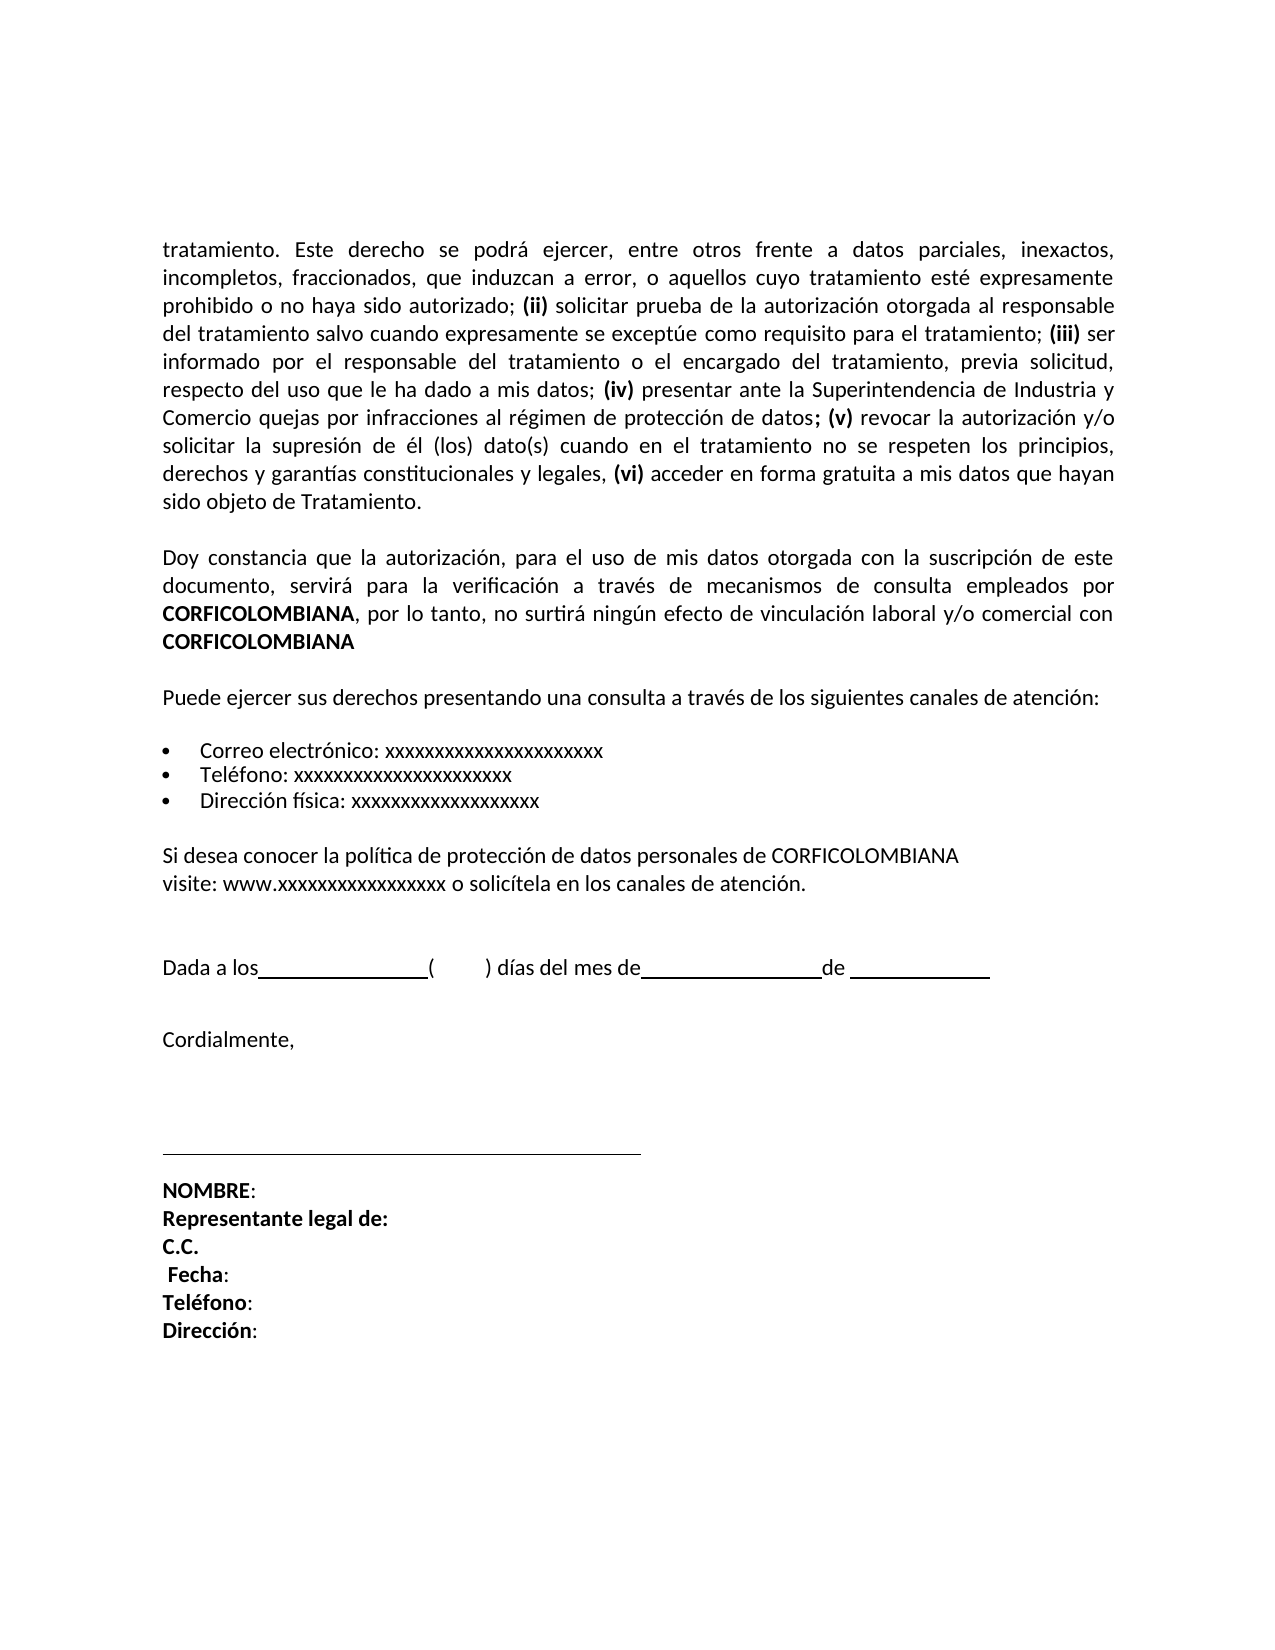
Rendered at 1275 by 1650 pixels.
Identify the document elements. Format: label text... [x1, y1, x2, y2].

text Fecha: [162, 1260, 432, 1288]
list Correo electrónico: xxxxxxxxxxxxxxxxxxxxxx [162, 737, 1131, 763]
list Dirección física: xxxxxxxxxxxxxxxxxxx [162, 787, 1131, 813]
text Si desea conocer la política de protección de datos personales de CORFICOLOMBIANA visite: www.xxxxxxxxxxxxxxxxx o solicítela en los canales de atención. [162, 841, 1008, 897]
text Representante legal de: [162, 1204, 432, 1232]
subtitle Teléfono: Dirección: [162, 1288, 260, 1344]
text Dada a los ( ) días del mes de de [162, 953, 1131, 981]
list Teléfono: xxxxxxxxxxxxxxxxxxxxxx [162, 763, 1131, 787]
text Puede ejercer sus derechos presentando una consulta a través de los siguientes canales de atención: [162, 683, 1131, 711]
text C.C. [162, 1232, 432, 1260]
subtitle NOMBRE: [162, 1177, 1131, 1204]
text Cordialmente, [162, 1025, 1131, 1053]
text tratamiento. Este derecho se podrá ejercer, entre otros frente a datos parciales, inexactos, incompletos, fraccionados, que induzcan a error, o aquellos cuyo tratamiento esté expresamente prohibido o no haya sido autorizado; (ii) solicitar prueba de la autorización otorgada al responsable del tratamiento salvo cuando expresamente se exceptúe como requisito para el tratamiento; (iii) ser informado por el responsable del tratamiento o el encargado del tratamiento, previa solicitud, respecto del uso que le ha dado a mis datos; (iv) presentar ante la Superintendencia de Industria y Comercio quejas por infracciones al régimen de protección de datos; (v) revocar la autorización y/o solicitar la supresión de él (los) dato(s) cuando en el tratamiento no se respeten los principios, derechos y garantías constitucionales y legales, (vi) acceder en forma gratuita a mis datos que hayan sido objeto de Tratamiento. [162, 235, 1115, 515]
text Doy constancia que la autorización, para el uso de mis datos otorgada con la suscripción de este documento, servirá para la verificación a través de mecanismos de consulta empleados por CORFICOLOMBIANA, por lo tanto, no surtirá ningún efecto de vinculación laboral y/o comercial con CORFICOLOMBIANA [162, 543, 1115, 655]
